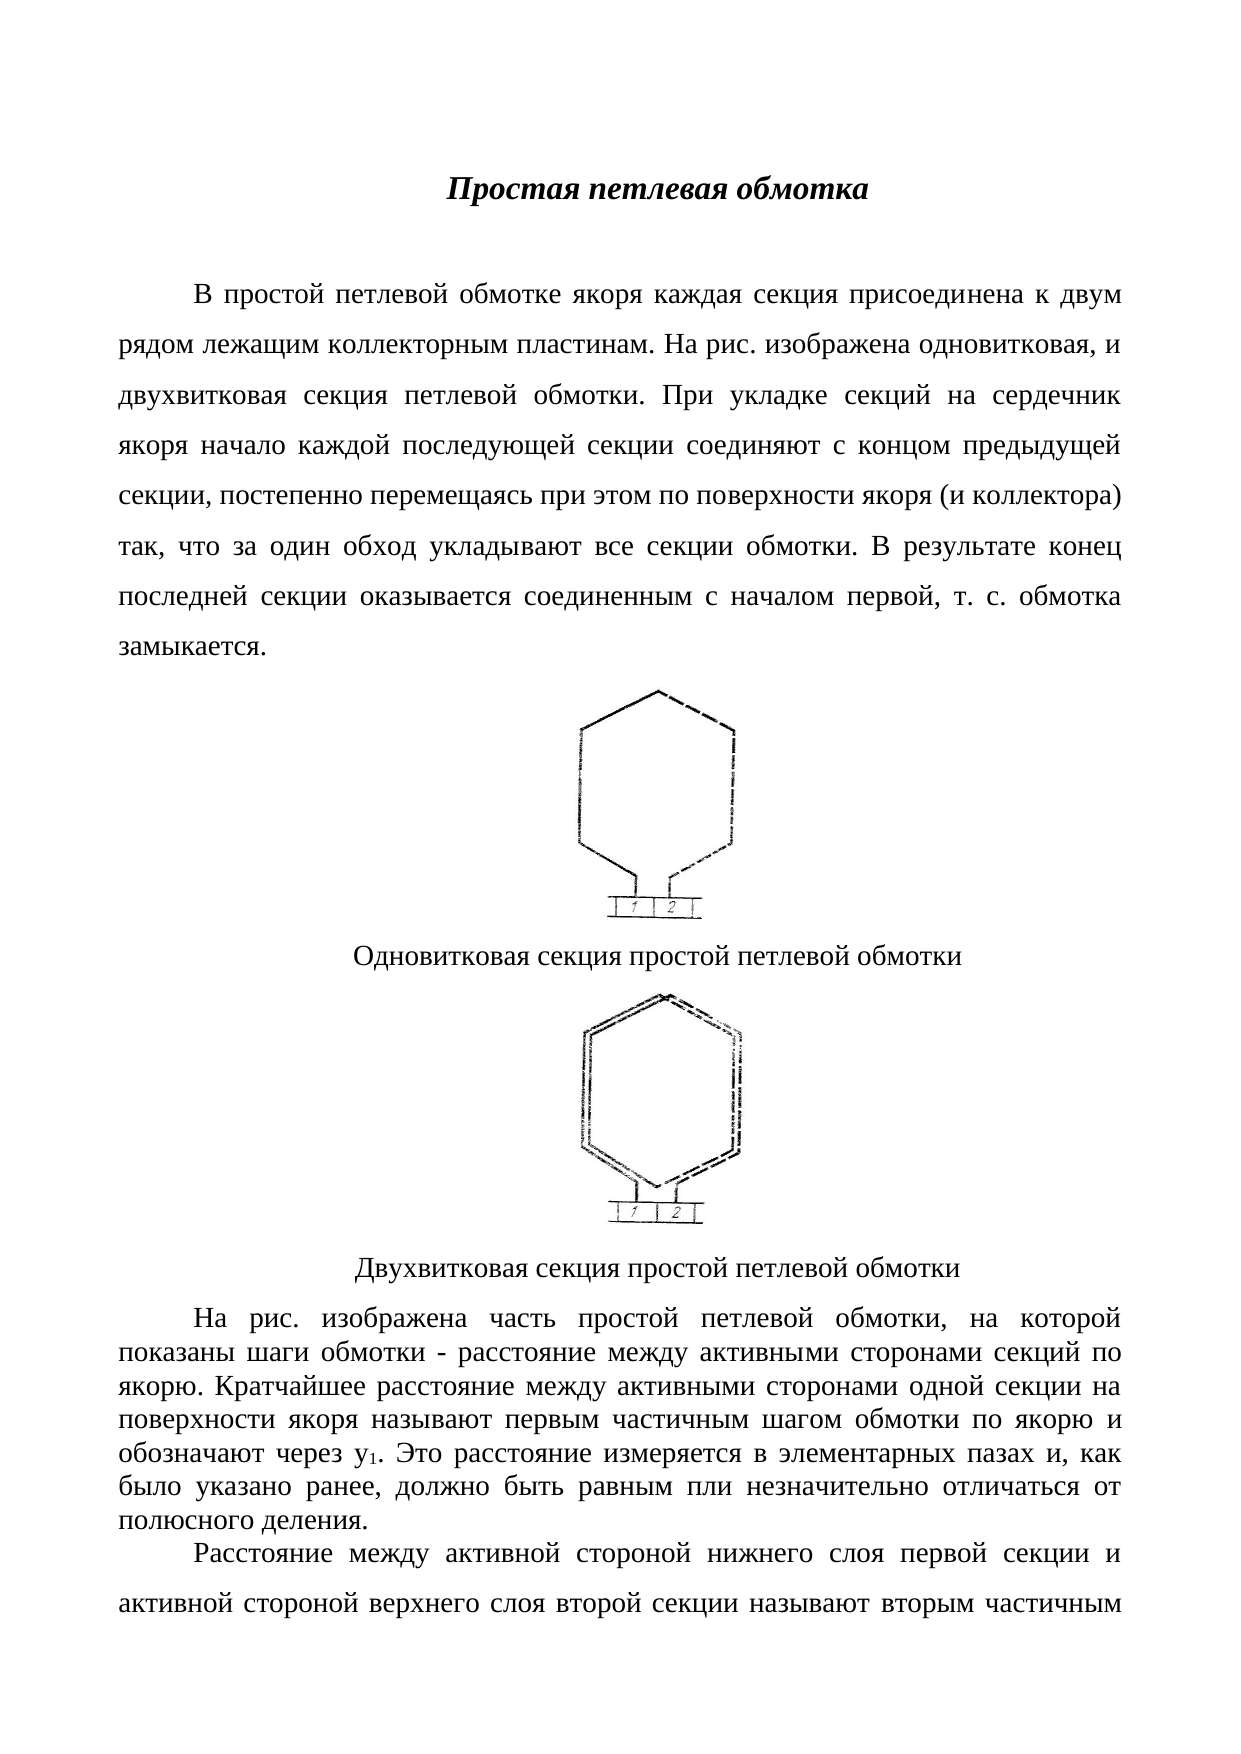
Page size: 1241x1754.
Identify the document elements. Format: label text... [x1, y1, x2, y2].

text Двухвитковая секция простой петлевой обмотки [118, 1250, 1122, 1284]
picture [570, 678, 745, 924]
picture [560, 988, 755, 1236]
text Одновитковая секция простой петлевой обмотки [118, 938, 1122, 972]
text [118, 1535, 1122, 1619]
text На рис. изображена часть простой петлевой обмотки, на которой показаны шаги обмотки - расстояние между активными сторонами секций по якорю. Кратчайшее расстояние между активными сторонами одной секции на поверхности якоря называют первым частичным шагом обмотки по якорю и обозначают через y1. Это расстояние измеряется в элементарных пазах и, как было указано ранее, должно быть равным пли незначительно отличаться от полюсного деления. [118, 1301, 1122, 1535]
text Простая петлевая обмотка [118, 168, 1122, 207]
text В простой петлевой обмотке якоря каждая секция присоединена к двум рядом лежащим коллекторным пластинам. На рис. изображена одновитковая, и двухвитковая секция петлевой обмотки. При укладке секций на сердечник якоря начало каждой последующей секции соединяют с концом предыдущей секции, постепенно перемещаясь при этом по поверхности якоря (и коллектора) так, что за один обход укладывают все секции обмотки. В результате конец последней секции оказывается соединенным с началом первой, т. с. обмотка замыкается. [118, 276, 1122, 662]
